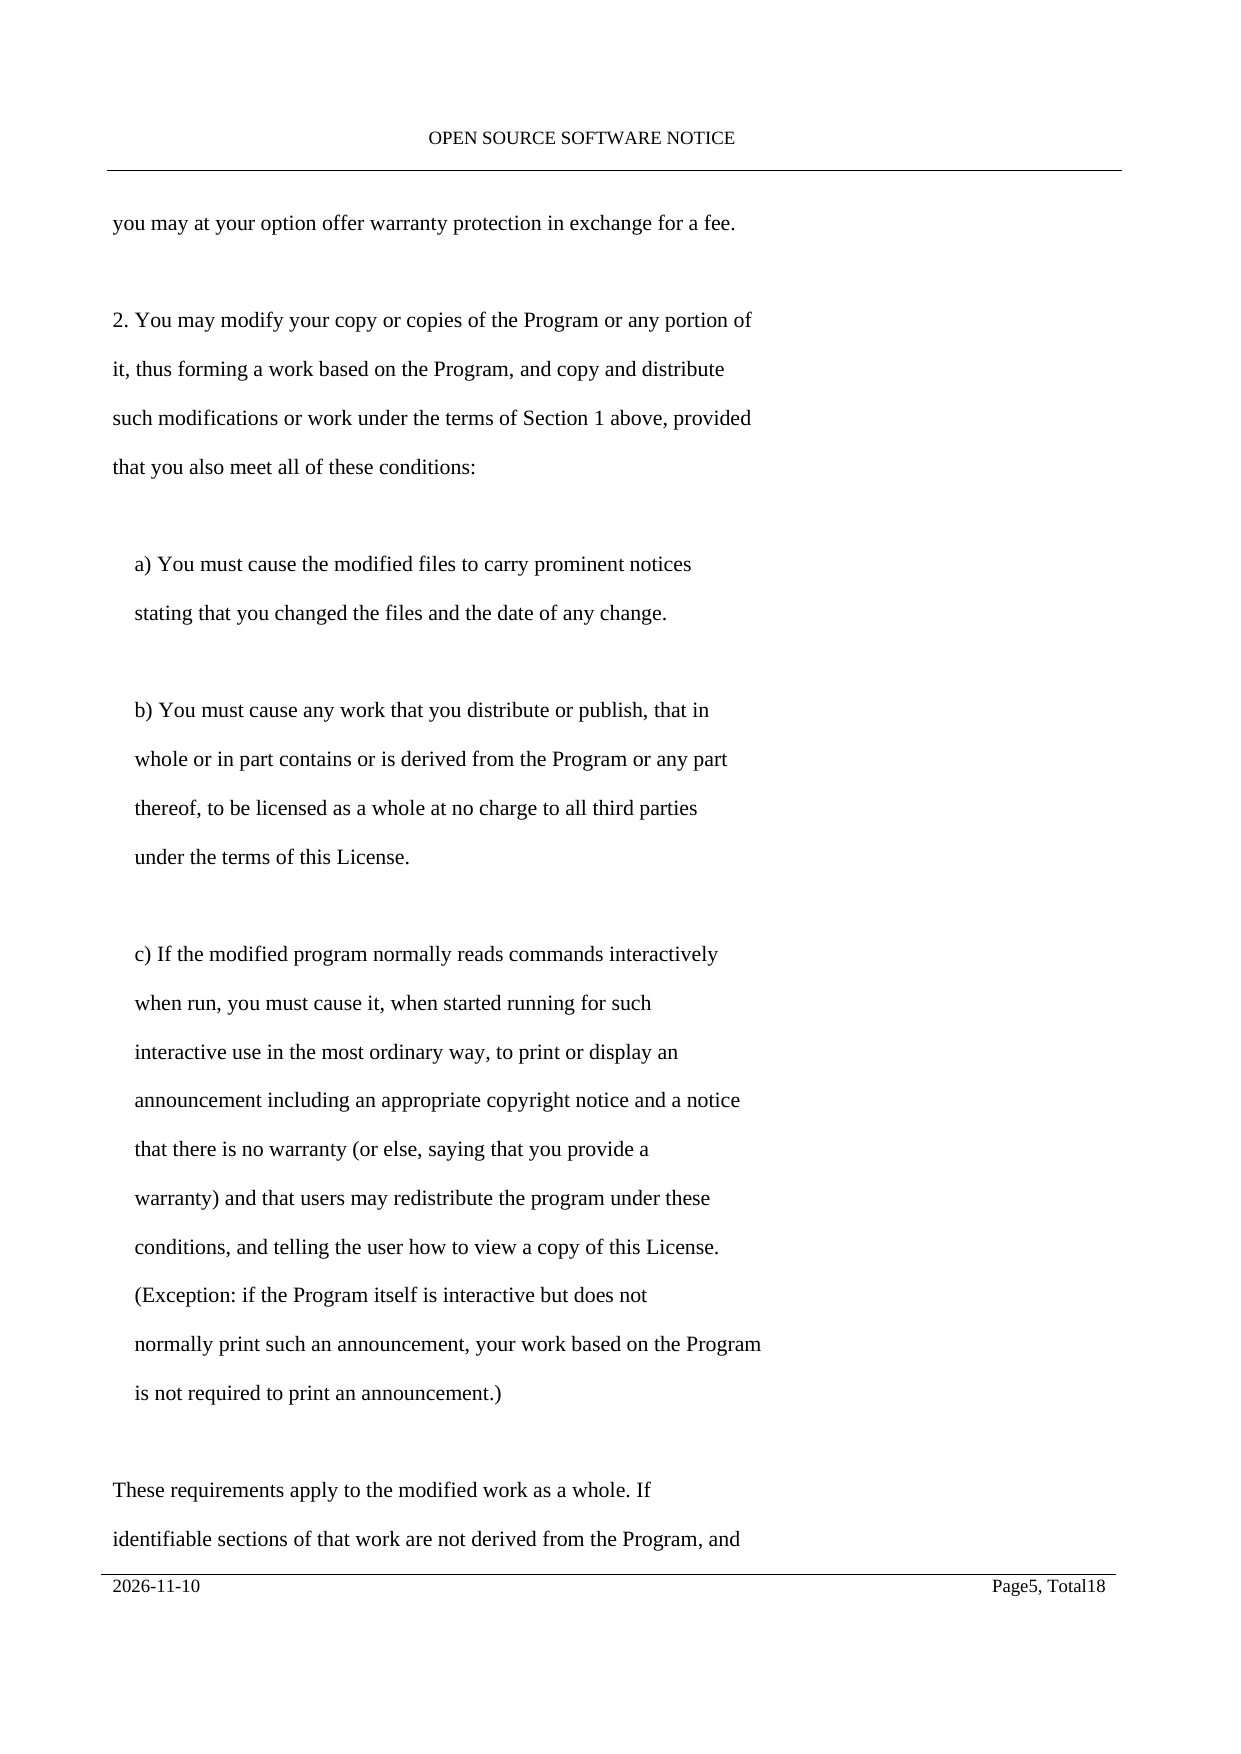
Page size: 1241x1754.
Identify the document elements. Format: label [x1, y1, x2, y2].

text [112, 206, 1128, 1555]
